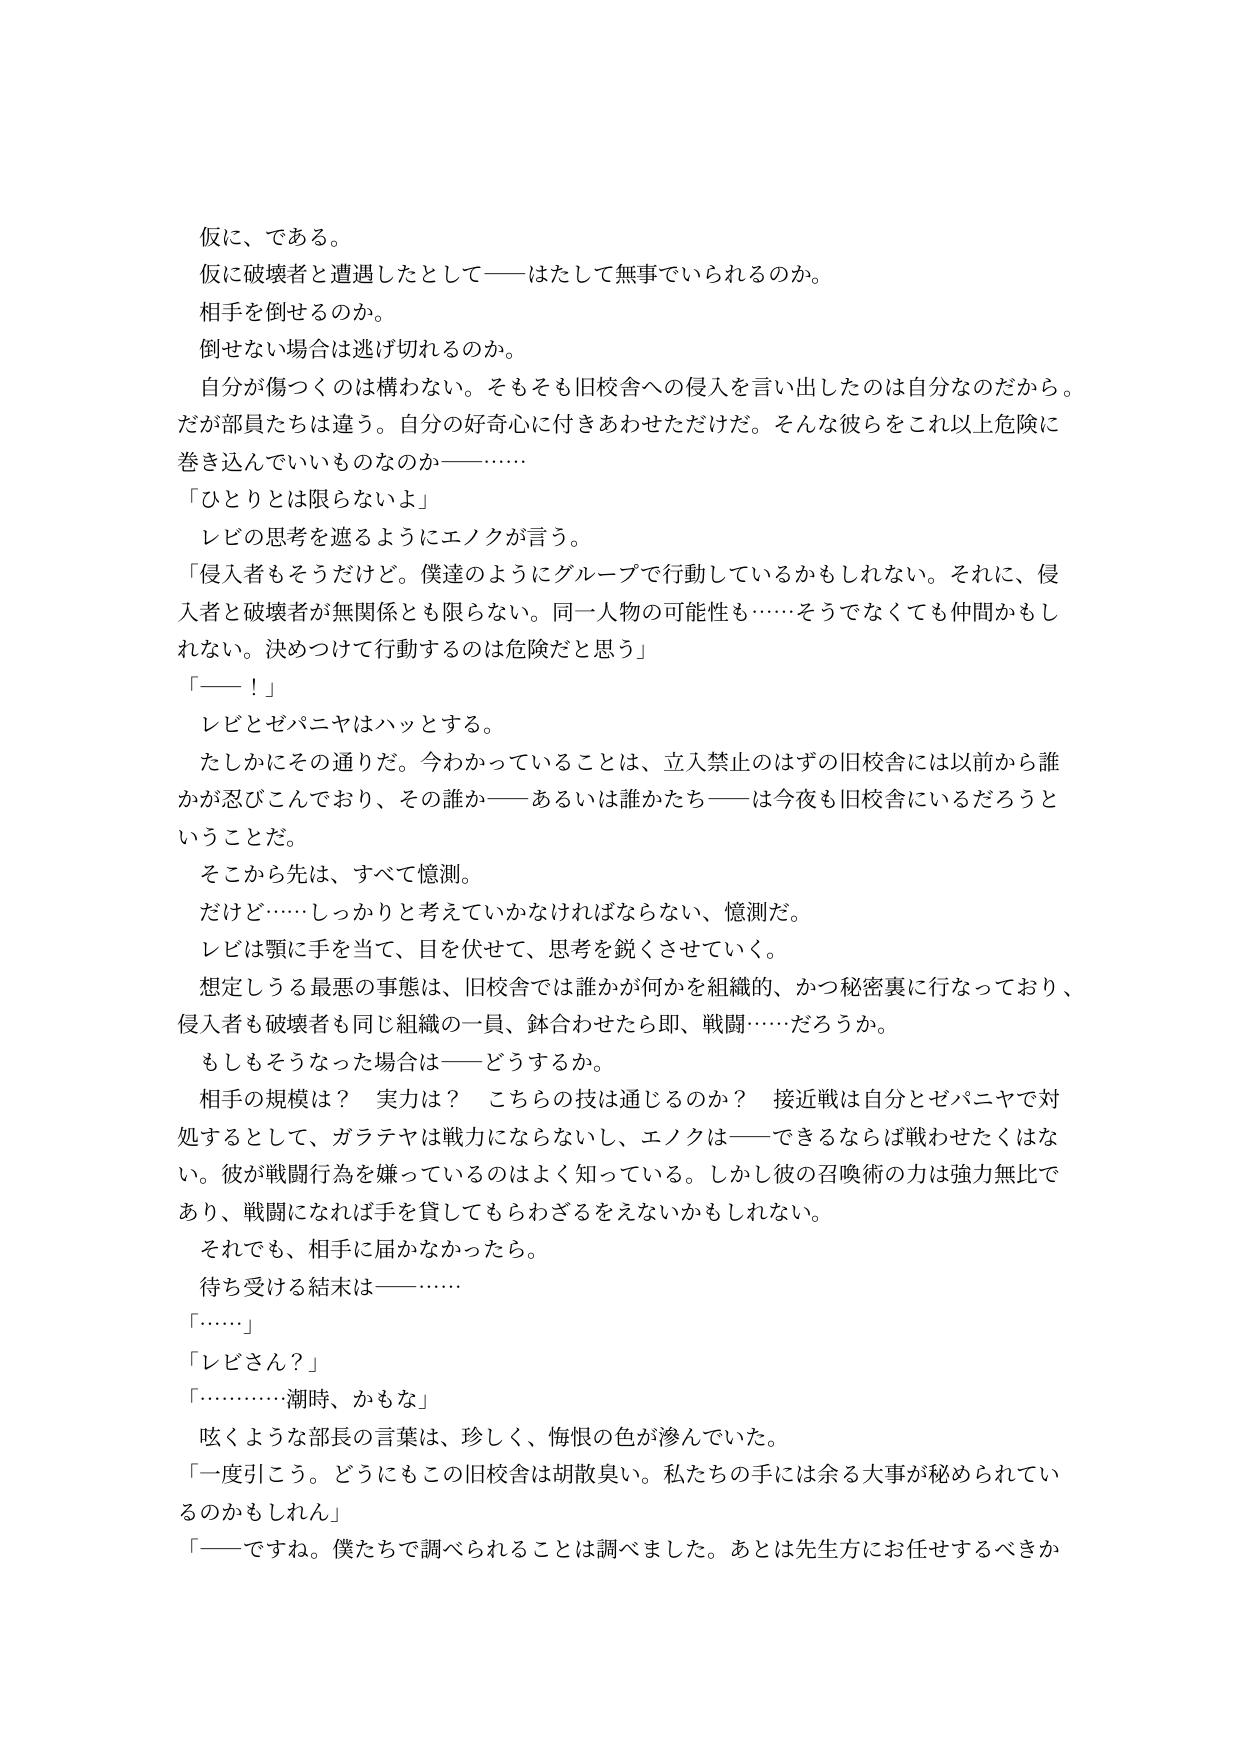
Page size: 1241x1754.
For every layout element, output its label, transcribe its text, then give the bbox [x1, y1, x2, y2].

text 「……」 [177, 1304, 1063, 1342]
text 「ひとりとは限らないよ」 [177, 479, 1063, 517]
text 「――！」 [177, 667, 1063, 704]
text レビの思考を遮るようにエノクが言う。 [177, 517, 1063, 554]
text 仮に破壊者と遭遇したとして――はたして無事でいられるのか。 [177, 254, 1063, 292]
text たしかにその通りだ。今わかっていることは、立入禁止のはずの旧校舎には以前から誰かが忍びこんでおり、その誰か――あるいは誰かたち――は今夜も旧校舎にいるだろうということだ。 [177, 742, 1063, 854]
text 「侵入者もそうだけど。僕達のようにグループで行動しているかもしれない。それに、侵入者と破壊者が無関係とも限らない。同一人物の可能性も……そうでなくても仲間かもしれない。決めつけて行動するのは危険だと思う」 [177, 554, 1063, 667]
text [177, 1529, 1063, 1567]
text 相手の規模は？ 実力は？ こちらの技は通じるのか？ 接近戦は自分とゼパニヤで対処するとして、ガラテヤは戦力にならないし、エノクは――できるならば戦わせたくはない。彼が戦闘行為を嫌っているのはよく知っている。しかし彼の召喚術の力は強力無比であり、戦闘になれば手を貸してもらわざるをえないかもしれない。 [177, 1079, 1063, 1229]
text そこから先は、すべて憶測。 [177, 854, 1063, 892]
text レビとゼパニヤはハッとする。 [177, 704, 1063, 742]
text 仮に、である。 [177, 217, 1063, 254]
text 倒せない場合は逃げ切れるのか。 [177, 329, 1063, 367]
text それでも、相手に届かなかったら。 [177, 1229, 1063, 1267]
text 呟くような部長の言葉は、珍しく、悔恨の色が滲んでいた。 [177, 1417, 1063, 1454]
text レビは顎に手を当て、目を伏せて、思考を鋭くさせていく。 [177, 929, 1063, 967]
text 「一度引こう。どうにもこの旧校舎は胡散臭い。私たちの手には余る大事が秘められているのかもしれん」 [177, 1454, 1063, 1529]
text 「…………潮時、かもな」 [177, 1379, 1063, 1417]
text 「レビさん？」 [177, 1342, 1063, 1379]
text だけど……しっかりと考えていかなければならない、憶測だ。 [177, 892, 1063, 929]
text もしもそうなった場合は――どうするか。 [177, 1042, 1063, 1079]
text 想定しうる最悪の事態は、旧校舎では誰かが何かを組織的、かつ秘密裏に行なっており、侵入者も破壊者も同じ組織の一員、鉢合わせたら即、戦闘……だろうか。 [177, 967, 1063, 1042]
text 相手を倒せるのか。 [177, 292, 1063, 329]
text 待ち受ける結末は――…… [177, 1267, 1063, 1304]
text 自分が傷つくのは構わない。そもそも旧校舎への侵入を言い出したのは自分なのだから。だが部員たちは違う。自分の好奇心に付きあわせただけだ。そんな彼らをこれ以上危険に巻き込んでいいものなのか――…… [177, 367, 1063, 479]
